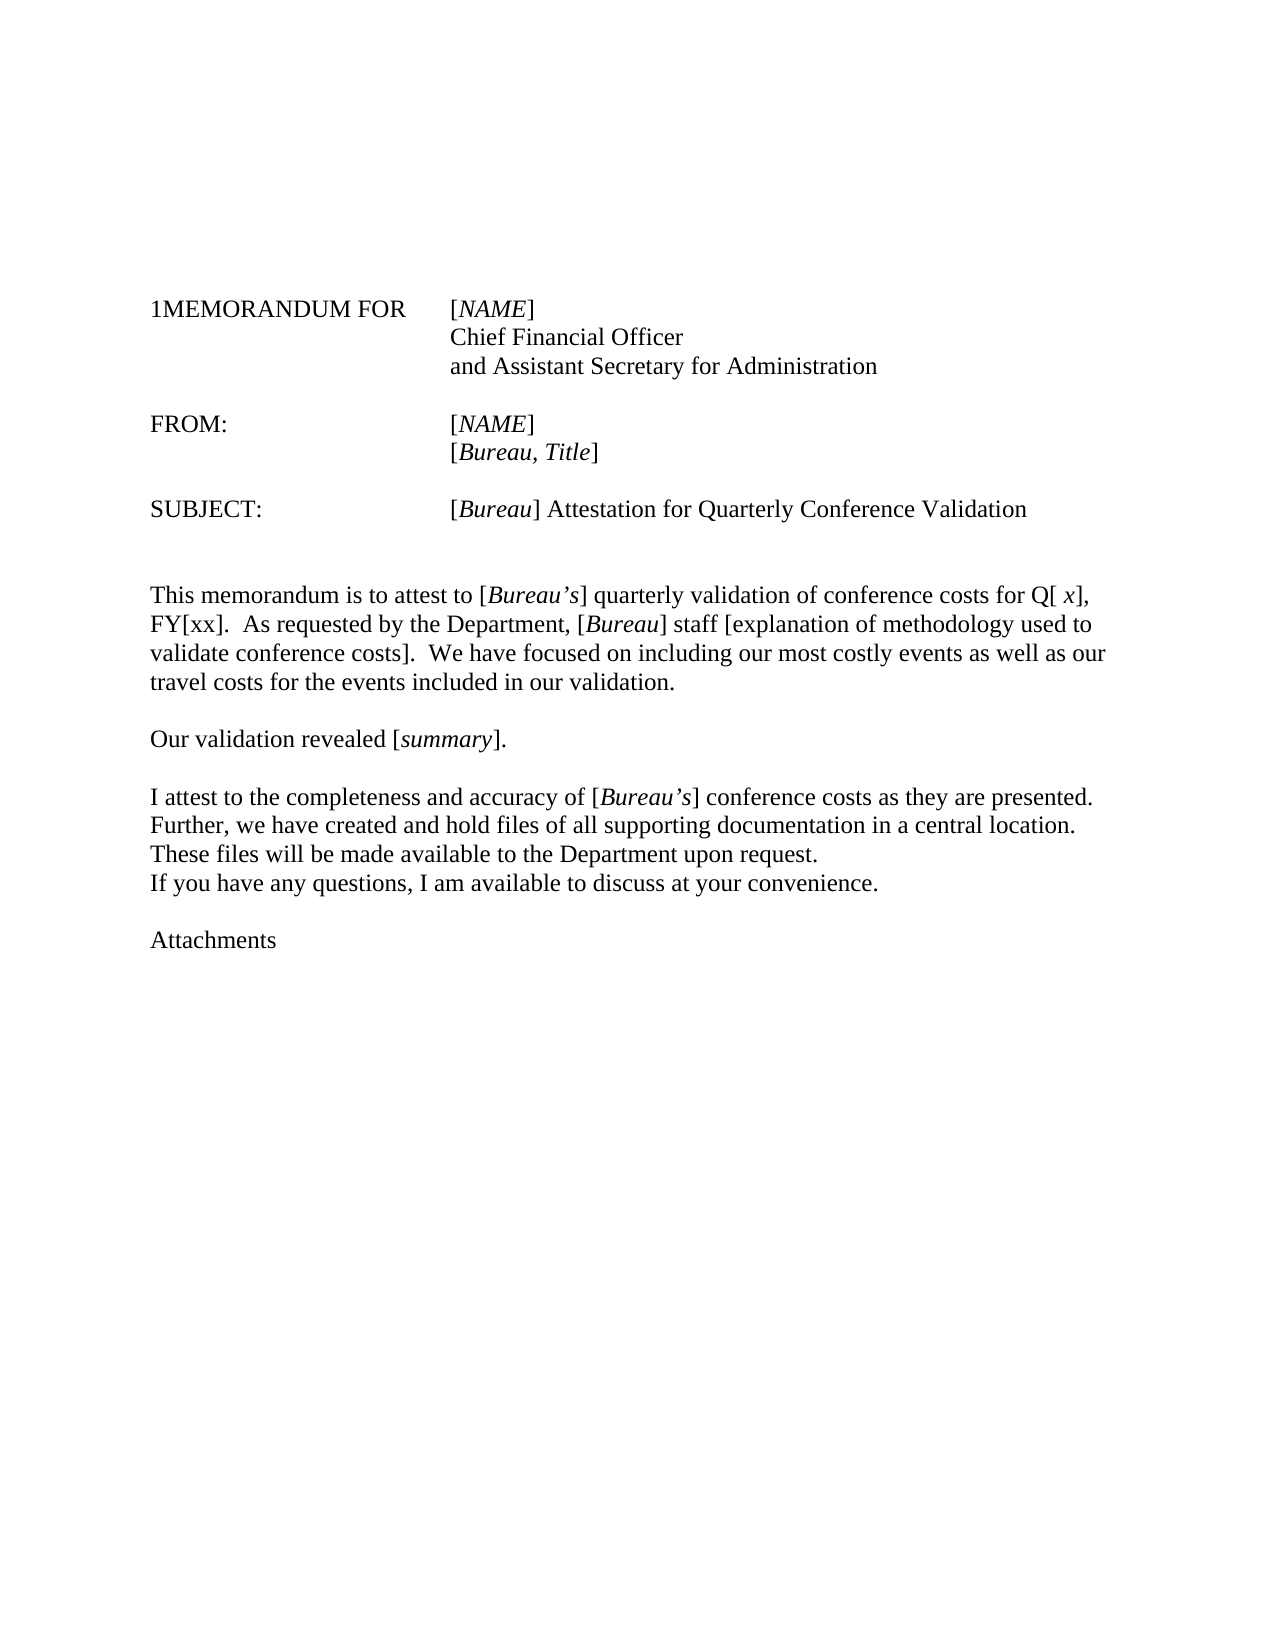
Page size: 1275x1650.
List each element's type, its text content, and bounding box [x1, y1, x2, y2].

text [Bureau, Title] [150, 437, 1125, 466]
text MEMORANDUM FOR [NAME] [150, 294, 1125, 322]
text I attest to the completeness and accuracy of [Bureau’s] conference costs as they are presented. Further, we have created and hold files of all supporting documentation in a central location. These files will be made available to the Department upon request. [150, 782, 1125, 868]
text Chief Financial Officer [375, 322, 1125, 351]
text If you have any questions, I am available to discuss at your convenience. [150, 868, 1125, 897]
text SUBJECT: [Bureau] Attestation for Quarterly Conference Validation [150, 494, 1125, 523]
text and Assistant Secretary for Administration [375, 351, 1125, 380]
text Attachments [150, 926, 1125, 954]
text Our validation revealed [summary]. [150, 724, 1125, 753]
text FROM: [NAME] [150, 409, 1125, 437]
text This memorandum is to attest to [Bureau’s] quarterly validation of conference costs for Q[ x], FY[xx]. As requested by the Department, [Bureau] staff [explanation of methodology used to validate conference costs]. We have focused on including our most costly events as well as our travel costs for the events included in our validation. [150, 581, 1125, 696]
